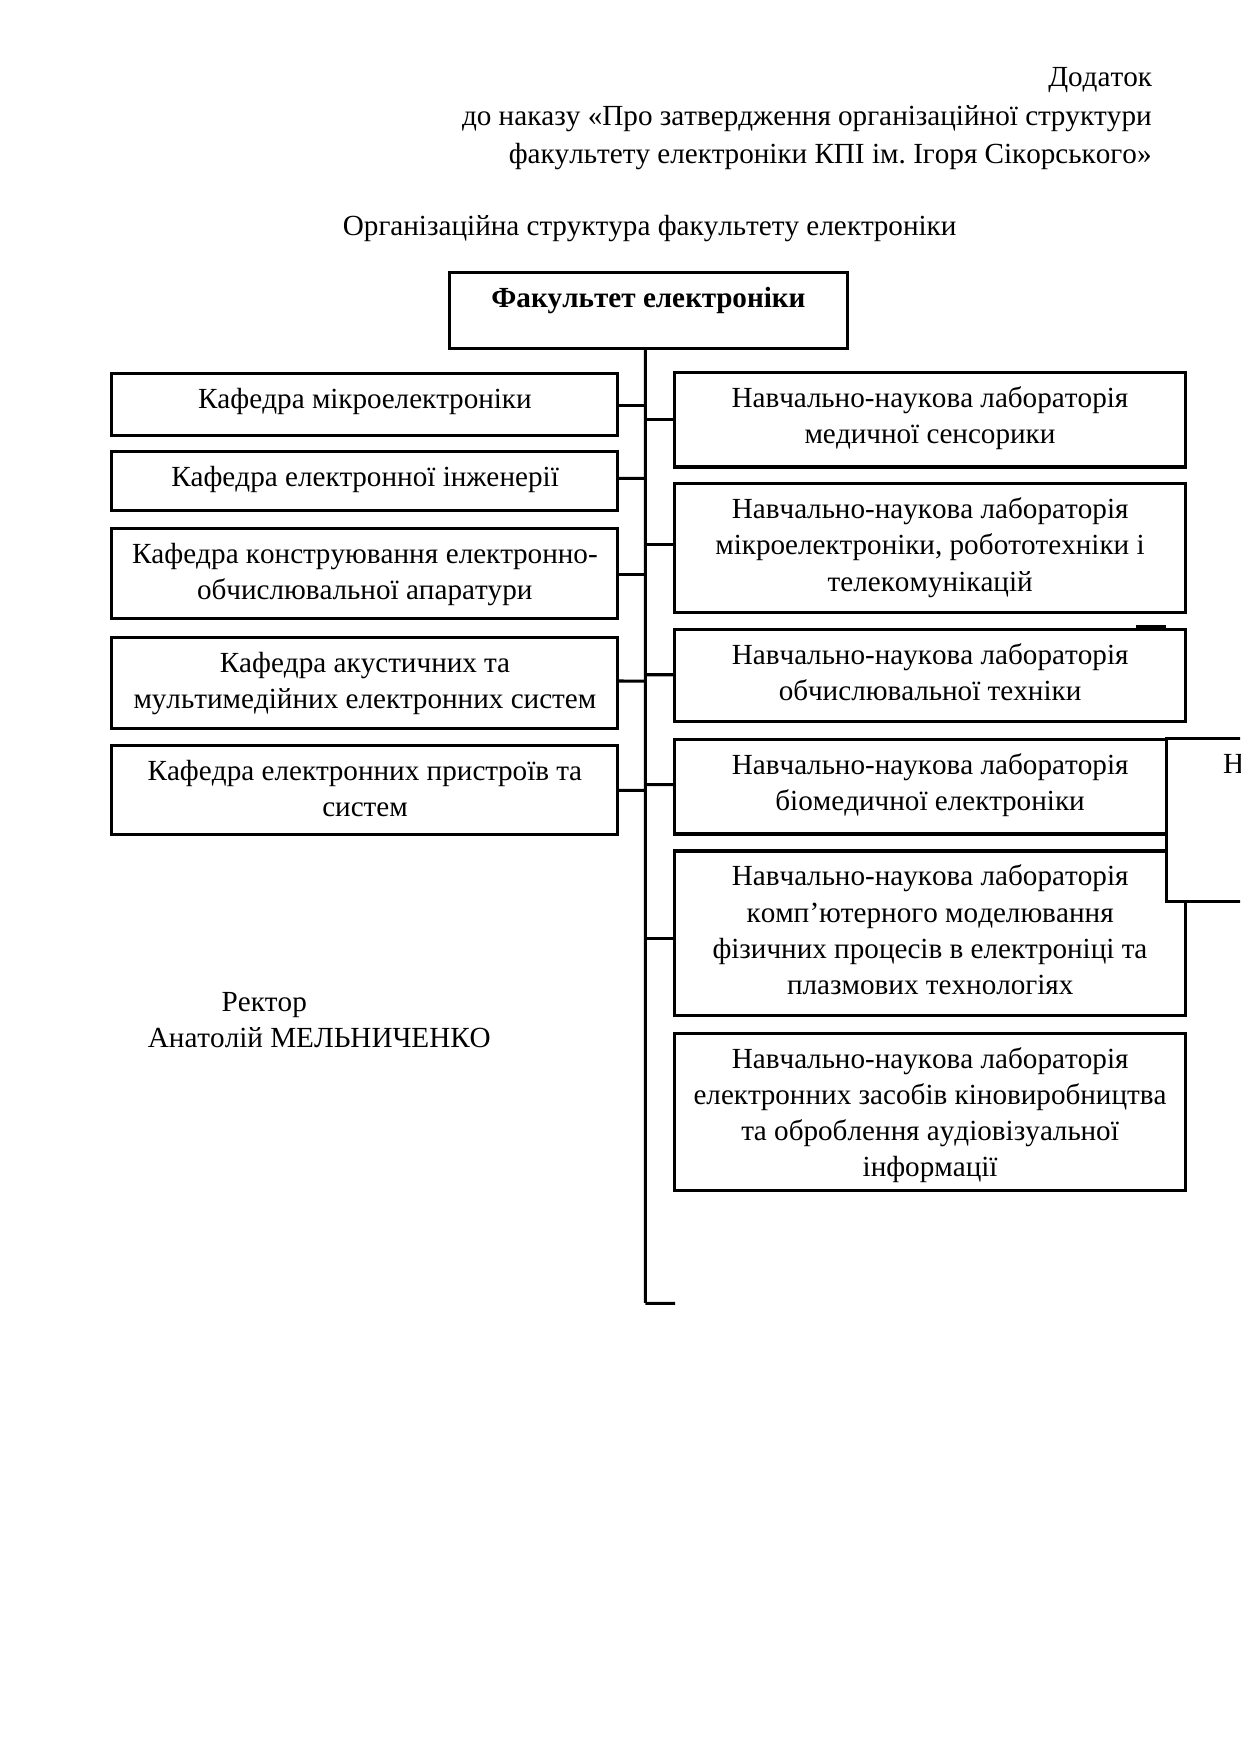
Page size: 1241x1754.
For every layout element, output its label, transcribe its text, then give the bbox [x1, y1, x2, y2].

text факультету електроніки КПІ ім. Ігоря Сікорського» [148, 136, 1152, 170]
text Організаційна структура факультету електроніки [148, 208, 1152, 241]
text Ректор Анатолій МЕЛЬНИЧЕНКО [647, 984, 1152, 1054]
text до наказу «Про затвердження організаційної структури [148, 98, 1152, 131]
text Додаток [650, 59, 1152, 93]
text Ректор Анатолій МЕЛЬНИЧЕНКО [148, 984, 643, 1054]
